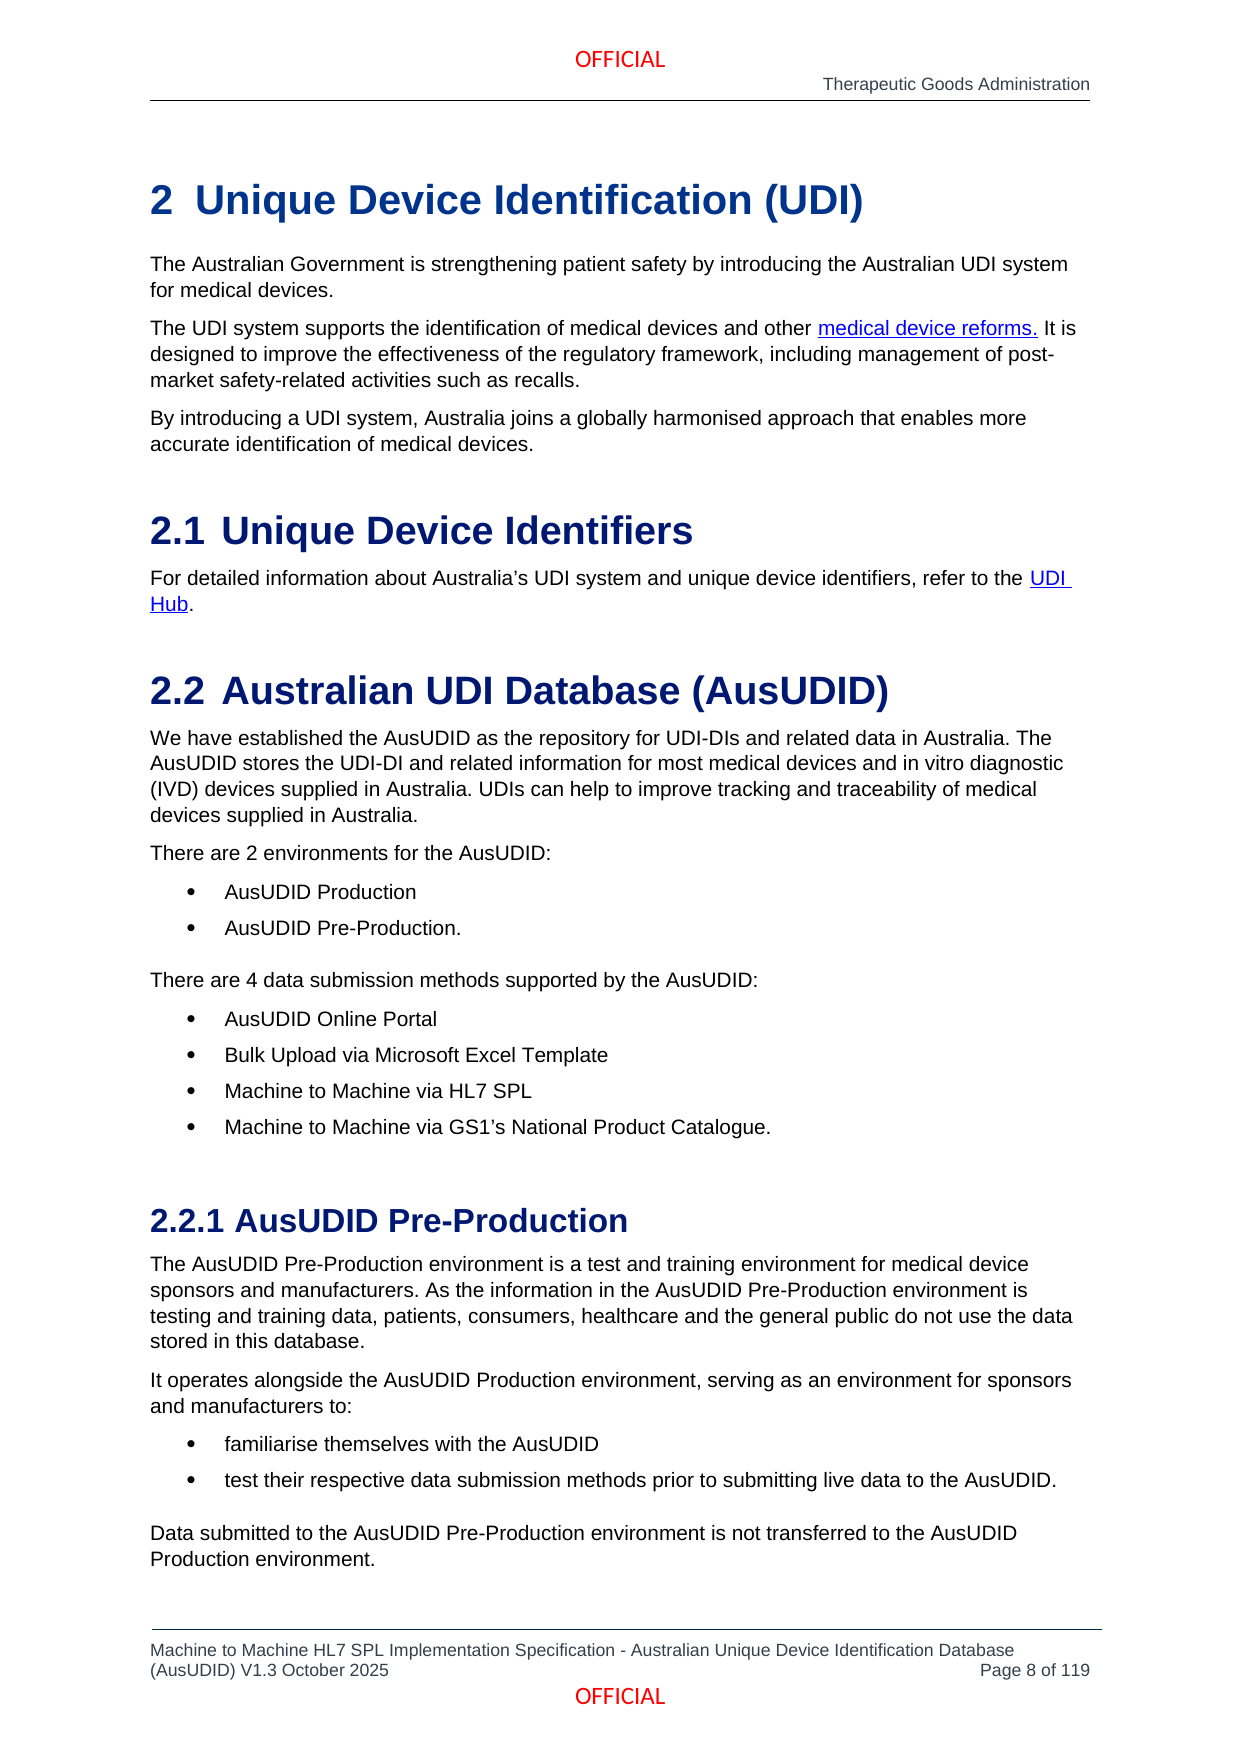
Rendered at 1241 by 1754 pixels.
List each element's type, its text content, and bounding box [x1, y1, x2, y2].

list Bulk Upload via Microsoft Excel Template [187, 1043, 1090, 1067]
list test their respective data submission methods prior to submitting live data to the AusUDID. [187, 1468, 1090, 1492]
list AusUDID Production [187, 879, 1090, 904]
subtitle AusUDID Pre-Production [150, 1201, 1090, 1239]
list Machine to Machine via HL7 SPL [187, 1079, 1090, 1103]
text There are 4 data submission methods supported by the AusUDID: [150, 968, 1090, 992]
text The Australian Government is strengthening patient safety by introducing the Australian UDI system for medical devices. [150, 252, 1090, 301]
subtitle Unique Device Identification (UDI) [150, 175, 1090, 223]
text It operates alongside the AusUDID Production environment, serving as an environment for sponsors and manufacturers to: [150, 1368, 1090, 1417]
text Data submitted to the AusUDID Pre-Production environment is not transferred to the AusUDID Production environment. [150, 1521, 1090, 1570]
text We have established the AusUDID as the repository for UDI-DIs and related data in Australia. The AusUDID stores the UDI-DI and related information for most medical devices and in vitro diagnostic (IVD) devices supplied in Australia. UDIs can help to improve tracking and traceability of medical devices supplied in Australia. [150, 725, 1090, 827]
subtitle Unique Device Identifiers [150, 507, 1090, 553]
subtitle Australian UDI Database (AusUDID) [150, 667, 1090, 713]
list familiarise themselves with the AusUDID [187, 1432, 1090, 1456]
text By introducing a UDI system, Australia joins a globally harmonised approach that enables more accurate identification of medical devices. [150, 406, 1090, 456]
list AusUDID Pre-Production. [187, 916, 1090, 940]
text The AusUDID Pre-Production environment is a test and training environment for medical device sponsors and manufacturers. As the information in the AusUDID Pre-Production environment is testing and training data, patients, consumers, healthcare and the general public do not use the data stored in this database. [150, 1252, 1090, 1353]
list AusUDID Online Portal [187, 1007, 1090, 1031]
text For detailed information about Australia’s UDI system and unique device identifiers, refer to the UDI Hub. [150, 566, 1090, 615]
text The UDI system supports the identification of medical devices and other medical device reforms. It is designed to improve the effectiveness of the regulatory framework, including management of post-market safety-related activities such as recalls. [150, 316, 1090, 391]
list Machine to Machine via GS1’s National Product Catalogue. [187, 1115, 1090, 1139]
text There are 2 environments for the AusUDID: [150, 841, 1090, 865]
